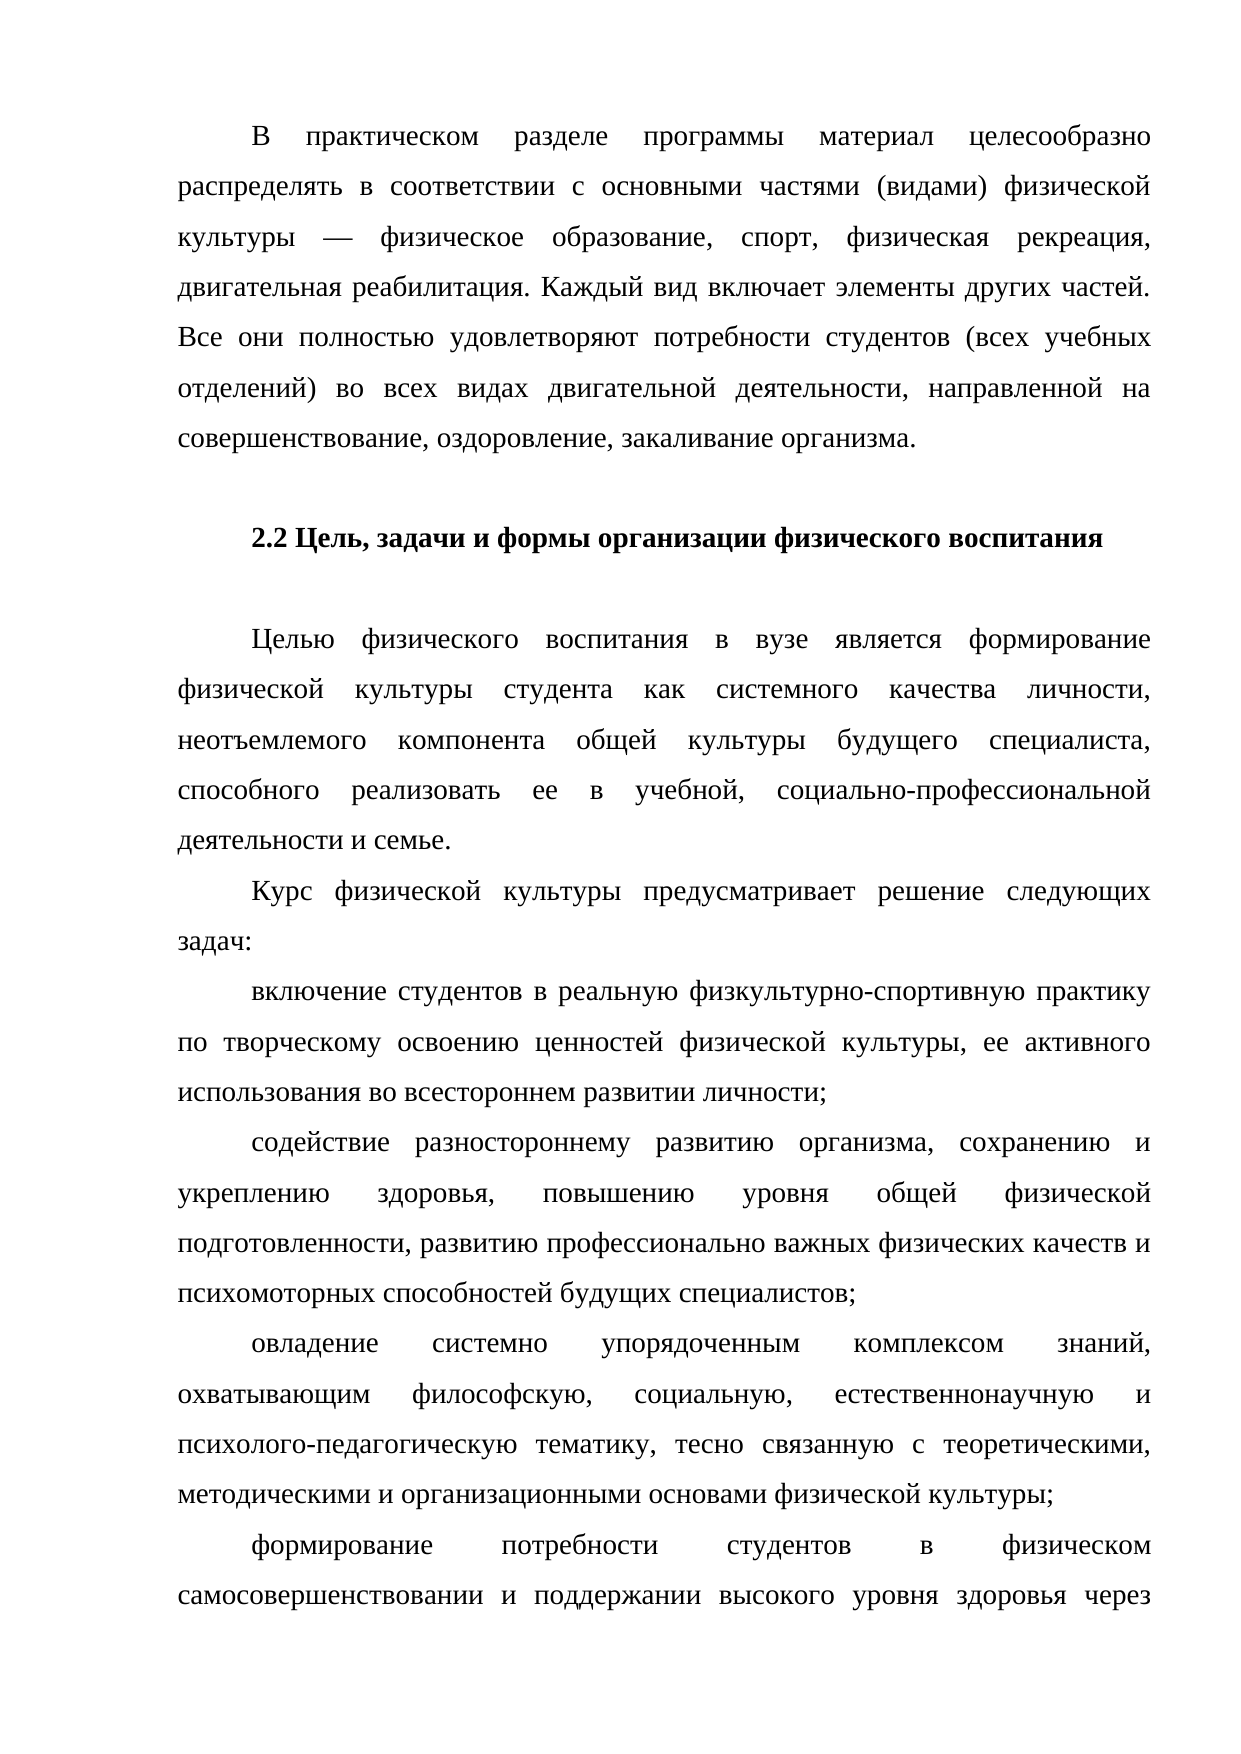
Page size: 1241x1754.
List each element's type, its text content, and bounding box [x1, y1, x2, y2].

text включение студентов в реальную физкультурно-спортивную практику по творческому освоению ценностей физической культуры, ее активного использования во всестороннем развитии личности; [177, 973, 1152, 1108]
text Курс физической культуры предусматривает решение следующих задач: [177, 873, 1152, 957]
text 2.2 Цель, задачи и формы организации физического воспитания [177, 521, 1152, 554]
text содействие разностороннему развитию организма, сохранению и укреплению здоровья, повышению уровня общей физической подготовленности, развитию профессионально важных физических качеств и психомоторных способностей будущих специалистов; [177, 1124, 1152, 1309]
text В практическом разделе программы материал целесообразно распределять в соответствии с основными частями (видами) физической культуры — физическое образование, спорт, физическая рекреация, двигательная реабилитация. Каждый вид включает элементы других частей. Все они полностью удовлетворяют потребности студентов (всех учебных отделений) во всех видах двигательной деятельности, направленной на совершенствование, оздоровление, закаливание организма. [177, 118, 1152, 453]
text Целью физического воспитания в вузе является формирование физической культуры студента как системного качества личности, неотъемлемого компонента общей культуры будущего специалиста, способного реализовать ее в учебной, социально-профессиональной деятельности и семье. [177, 621, 1152, 856]
text овладение системно упорядоченным комплексом знаний, охватывающим философскую, социальную, естественнонаучную и психолого-педагогическую тематику, тесно связанную с теоретическими, методическими и организационными основами физической культуры; [177, 1326, 1152, 1510]
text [177, 1527, 1152, 1611]
